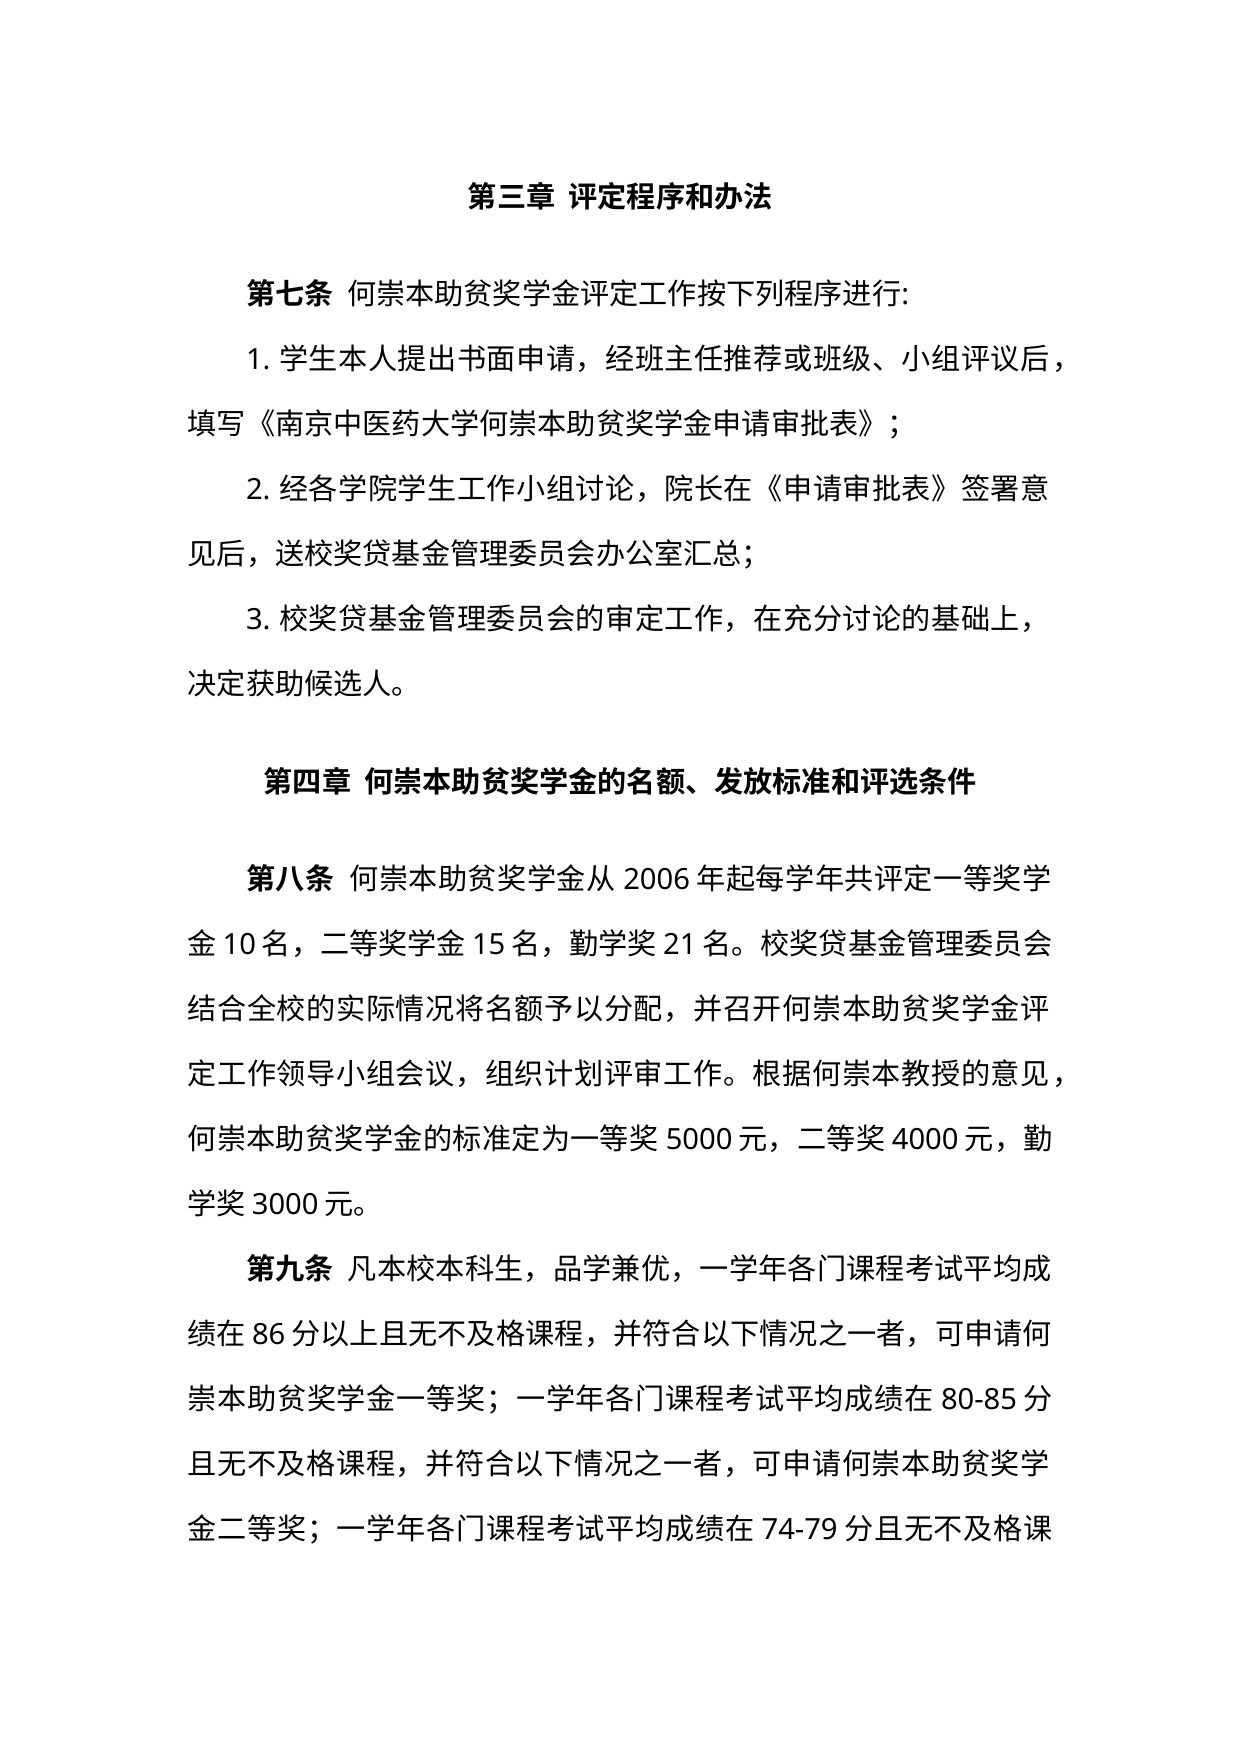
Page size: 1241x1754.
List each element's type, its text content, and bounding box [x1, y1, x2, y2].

text 3. 校奖贷基金管理委员会的审定工作，在充分讨论的基础上，决定获助候选人。 [187, 584, 1053, 714]
text 第三章 评定程序和办法 [187, 162, 1053, 227]
text 第七条 何崇本助贫奖学金评定工作按下列程序进行: [187, 259, 1053, 324]
text 第八条 何崇本助贫奖学金从2006年起每学年共评定一等奖学金10名，二等奖学金15名，勤学奖21名。校奖贷基金管理委员会结合全校的实际情况将名额予以分配，并召开何崇本助贫奖学金评定工作领导小组会议，组织计划评审工作。根据何崇本教授的意见，何崇本助贫奖学金的标准定为一等奖5000元，二等奖4000元，勤学奖3000元。 [187, 844, 1053, 1234]
text 1. 学生本人提出书面申请，经班主任推荐或班级、小组评议后，填写《南京中医药大学何崇本助贫奖学金申请审批表》； [187, 324, 1053, 454]
text 第四章 何崇本助贫奖学金的名额、发放标准和评选条件 [187, 747, 1053, 812]
text 2. 经各学院学生工作小组讨论，院长在《申请审批表》签署意见后，送校奖贷基金管理委员会办公室汇总； [187, 454, 1053, 584]
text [187, 1234, 1053, 1559]
